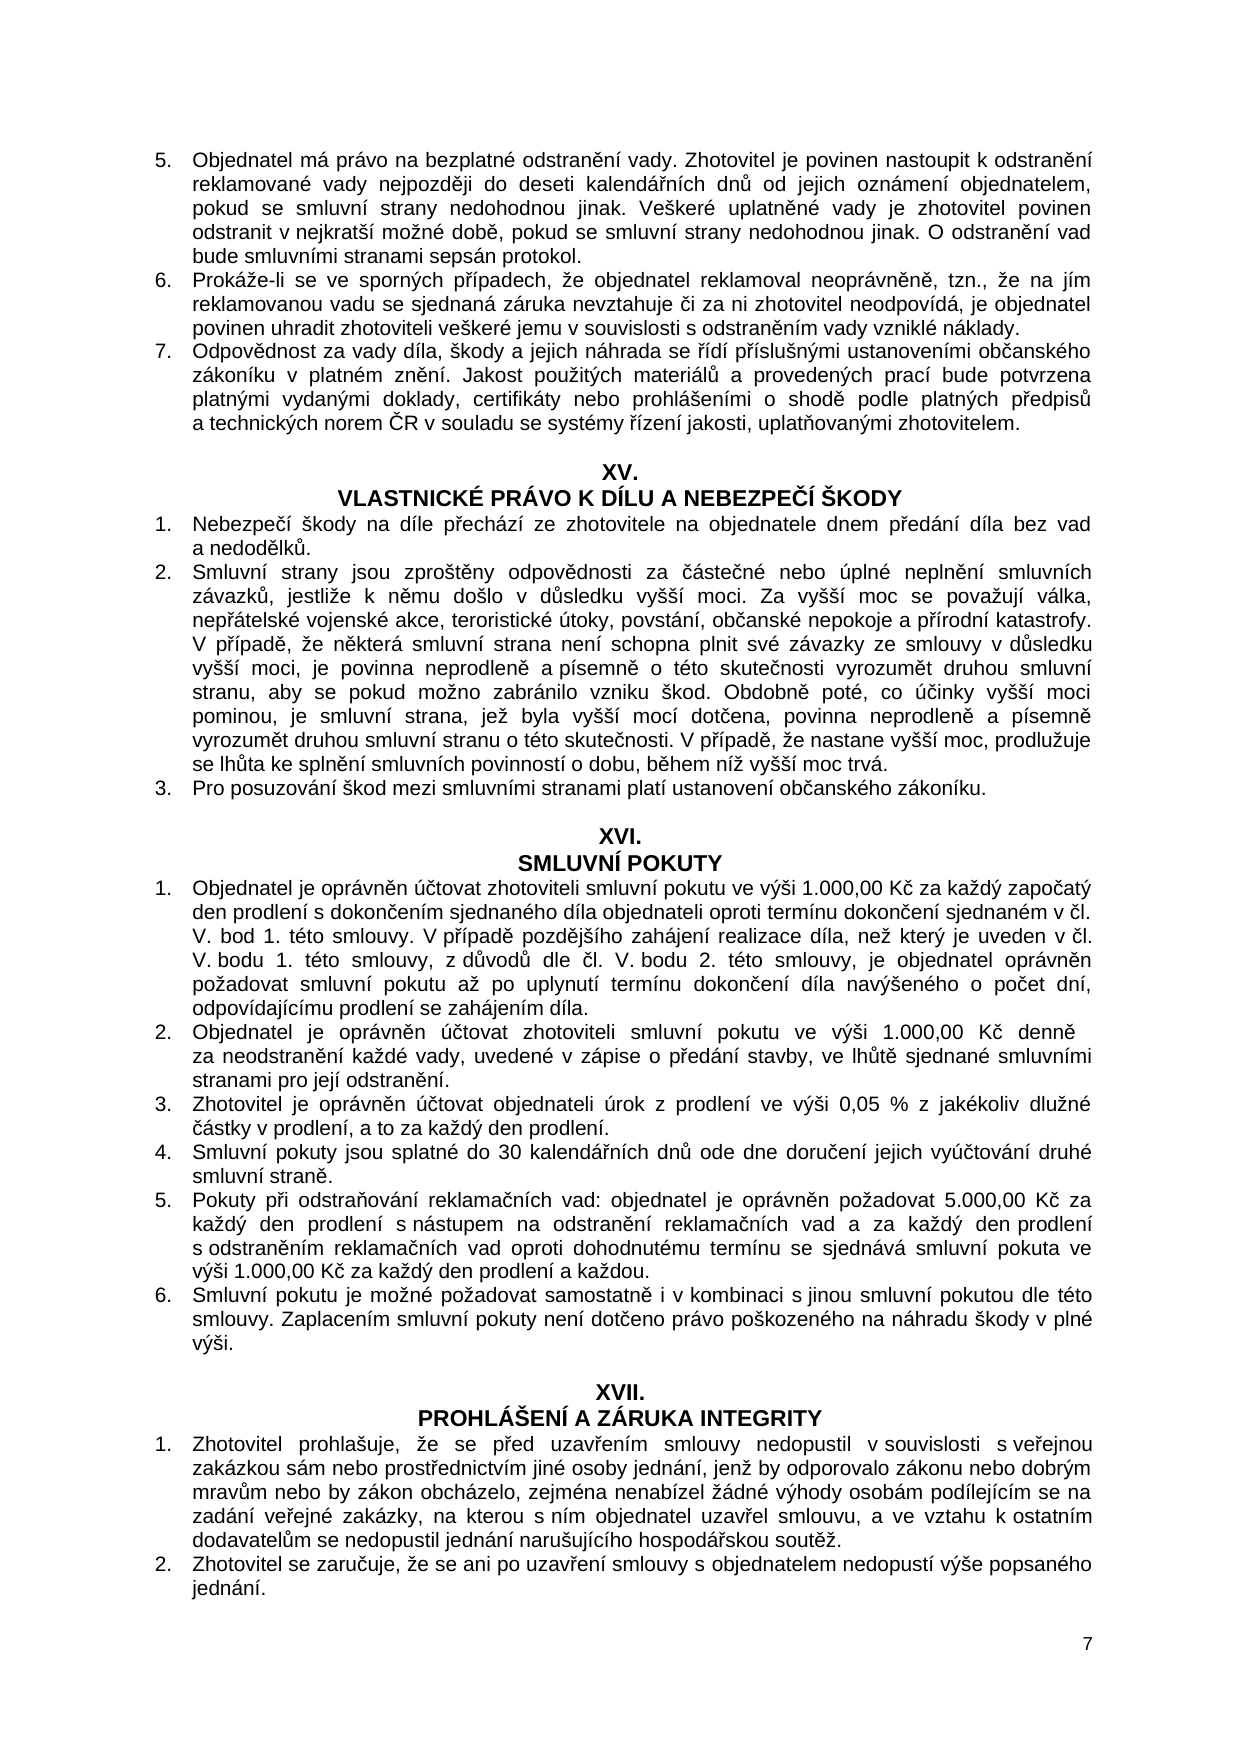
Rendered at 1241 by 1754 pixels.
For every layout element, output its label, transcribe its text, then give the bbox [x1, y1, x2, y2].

list Prokáže-li se ve sporných případech, že objednatel reklamoval neoprávněně, tzn., že na jím reklamovanou vadu se sjednaná záruka nevztahuje či za ni zhotovitel neodpovídá, je objednatel povinen uhradit zhotoviteli veškeré jemu v souvislosti s odstraněním vady vzniklé náklady. [154, 267, 1093, 339]
list Smluvní pokutu je možné požadovat samostatně i v kombinaci s jinou smluvní pokutou dle této smlouvy. Zaplacením smluvní pokuty není dotčeno právo poškozeného na náhradu škody v plné výši. [154, 1283, 1093, 1355]
text PROHLÁŠENÍ A ZÁRUKA INTEGRITY [148, 1405, 1093, 1432]
list Pokuty při odstraňování reklamačních vad: objednatel je oprávněn požadovat 5.000,00 Kč za každý den prodlení s nástupem na odstranění reklamačních vad a za každý den prodlení s odstraněním reklamačních vad oproti dohodnutému termínu se sjednává smluvní pokuta ve výši 1.000,00 Kč za každý den prodlení a každou. [154, 1187, 1093, 1283]
list Zhotovitel je oprávněn účtovat objednateli úrok z prodlení ve výši 0,05 % z jakékoliv dlužné částky v prodlení, a to za každý den prodlení. [154, 1092, 1093, 1139]
list Odpovědnost za vady díla, škody a jejich náhrada se řídí příslušnými ustanoveními občanského zákoníku v platném znění. Jakost použitých materiálů a provedených prací bude potvrzena platnými vydanými doklady, certifikáty nebo prohlášeními o shodě podle platných předpisů a technických norem ČR v souladu se systémy řízení jakosti, uplatňovanými zhotovitelem. [154, 339, 1093, 435]
list Objednatel je oprávněn účtovat zhotoviteli smluvní pokutu ve výši 1.000,00 Kč denně za neodstranění každé vady, uvedené v zápise o předání stavby, ve lhůtě sjednané smluvními stranami pro její odstranění. [154, 1020, 1093, 1092]
list Smluvní strany jsou zproštěny odpovědnosti za částečné nebo úplné neplnění smluvních závazků, jestliže k němu došlo v důsledku vyšší moci. Za vyšší moc se považují válka, nepřátelské vojenské akce, teroristické útoky, povstání, občanské nepokoje a přírodní katastrofy. V případě, že některá smluvní strana není schopna plnit své závazky ze smlouvy v důsledku vyšší moci, je povinna neprodleně a písemně o této skutečnosti vyrozumět druhou smluvní stranu, aby se pokud možno zabránilo vzniku škod. Obdobně poté, co účinky vyšší moci pominou, je smluvní strana, jež byla vyšší mocí dotčena, povinna neprodleně a písemně vyrozumět druhou smluvní stranu o této skutečnosti. V případě, že nastane vyšší moc, prodlužuje se lhůta ke splnění smluvních povinností o dobu, během níž vyšší moc trvá. [154, 560, 1093, 775]
text XVII. [148, 1379, 1093, 1405]
list Smluvní pokuty jsou splatné do 30 kalendářních dnů ode dne doručení jejich vyúčtování druhé smluvní straně. [154, 1139, 1093, 1187]
text XV. [148, 459, 1093, 485]
list Zhotovitel prohlašuje, že se před uzavřením smlouvy nedopustil v souvislosti s veřejnou zakázkou sám nebo prostřednictvím jiné osoby jednání, jenž by odporovalo zákonu nebo dobrým mravům nebo by zákon obcházelo, zejména nenabízel žádné výhody osobám podílejícím se na zadání veřejné zakázky, na kterou s ním objednatel uzavřel smlouvu, a ve vztahu k ostatním dodavatelům se nedopustil jednání narušujícího hospodářskou soutěž. [154, 1432, 1093, 1552]
list Pro posuzování škod mezi smluvními stranami platí ustanovení občanského zákoníku. [154, 775, 1093, 799]
text SMLUVNÍ POKUTY [148, 849, 1093, 876]
text VLASTNICKÉ PRÁVO K DÍLU A NEBEZPEČÍ ŠKODY [148, 485, 1093, 512]
list Objednatel je oprávněn účtovat zhotoviteli smluvní pokutu ve výši 1.000,00 Kč za každý započatý den prodlení s dokončením sjednaného díla objednateli oproti termínu dokončení sjednaném v čl. V. bod 1. této smlouvy. V případě pozdějšího zahájení realizace díla, než který je uveden v čl. V. bodu 1. této smlouvy, z důvodů dle čl. V. bodu 2. této smlouvy, je objednatel oprávněn požadovat smluvní pokutu až po uplynutí termínu dokončení díla navýšeného o počet dní, odpovídajícímu prodlení se zahájením díla. [154, 876, 1093, 1020]
list Objednatel má právo na bezplatné odstranění vady. Zhotovitel je povinen nastoupit k odstranění reklamované vady nejpozději do deseti kalendářních dnů od jejich oznámení objednatelem, pokud se smluvní strany nedohodnou jinak. Veškeré uplatněné vady je zhotovitel povinen odstranit v nejkratší možné době, pokud se smluvní strany nedohodnou jinak. O odstranění vad bude smluvními stranami sepsán protokol. [154, 148, 1093, 267]
list Nebezpečí škody na díle přechází ze zhotovitele na objednatele dnem předání díla bez vad a nedodělků. [154, 512, 1093, 560]
list Zhotovitel se zaručuje, že se ani po uzavření smlouvy s objednatelem nedopustí výše popsaného jednání. [154, 1552, 1093, 1599]
text XVI. [148, 823, 1093, 849]
